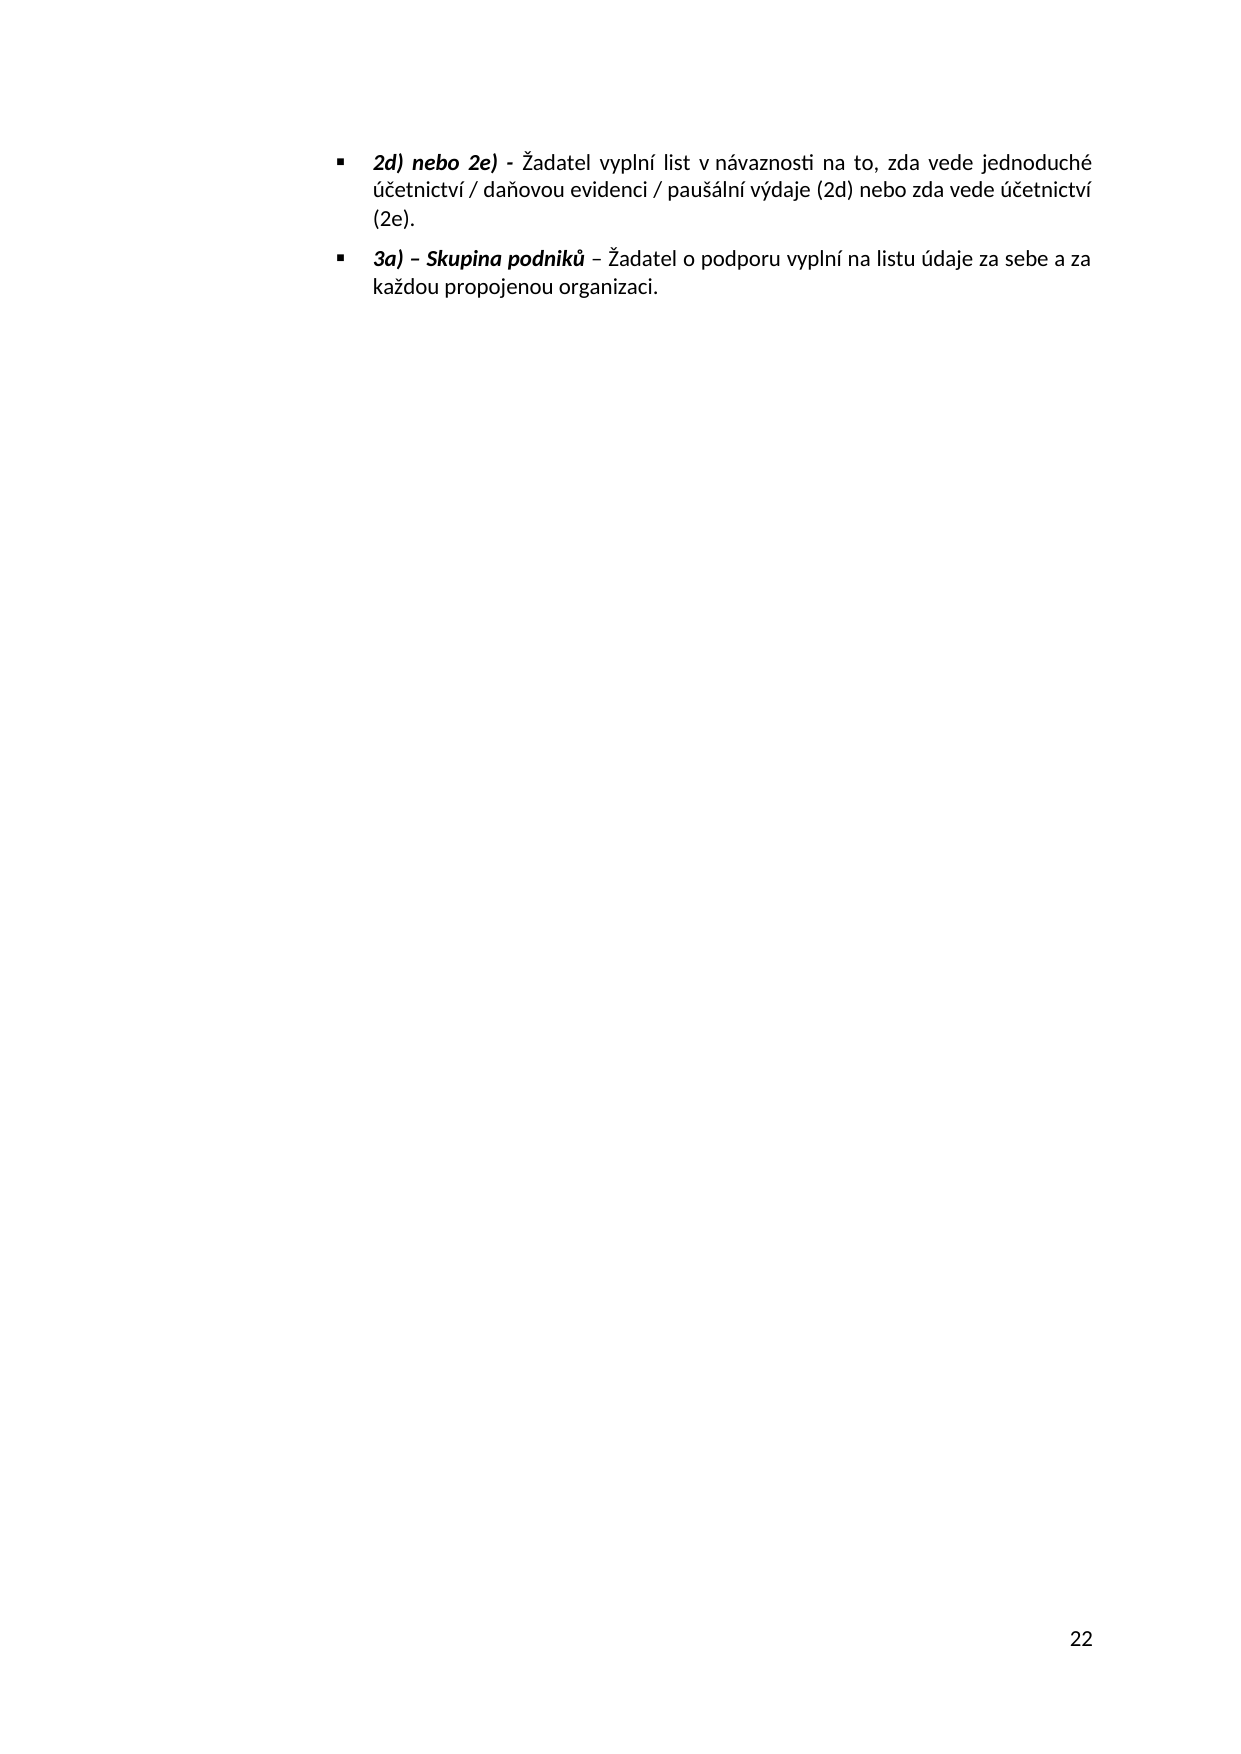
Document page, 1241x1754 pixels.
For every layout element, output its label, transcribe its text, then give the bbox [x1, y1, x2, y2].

list 3a) – Skupina podniků – Žadatel o podporu vyplní na listu údaje za sebe a za každou propojenou organizaci. [335, 244, 1093, 300]
list 2d) nebo 2e) - Žadatel vyplní list v návaznosti na to, zda vede jednoduché účetnictví / daňovou evidenci / paušální výdaje (2d) nebo zda vede účetnictví (2e). [335, 148, 1093, 232]
